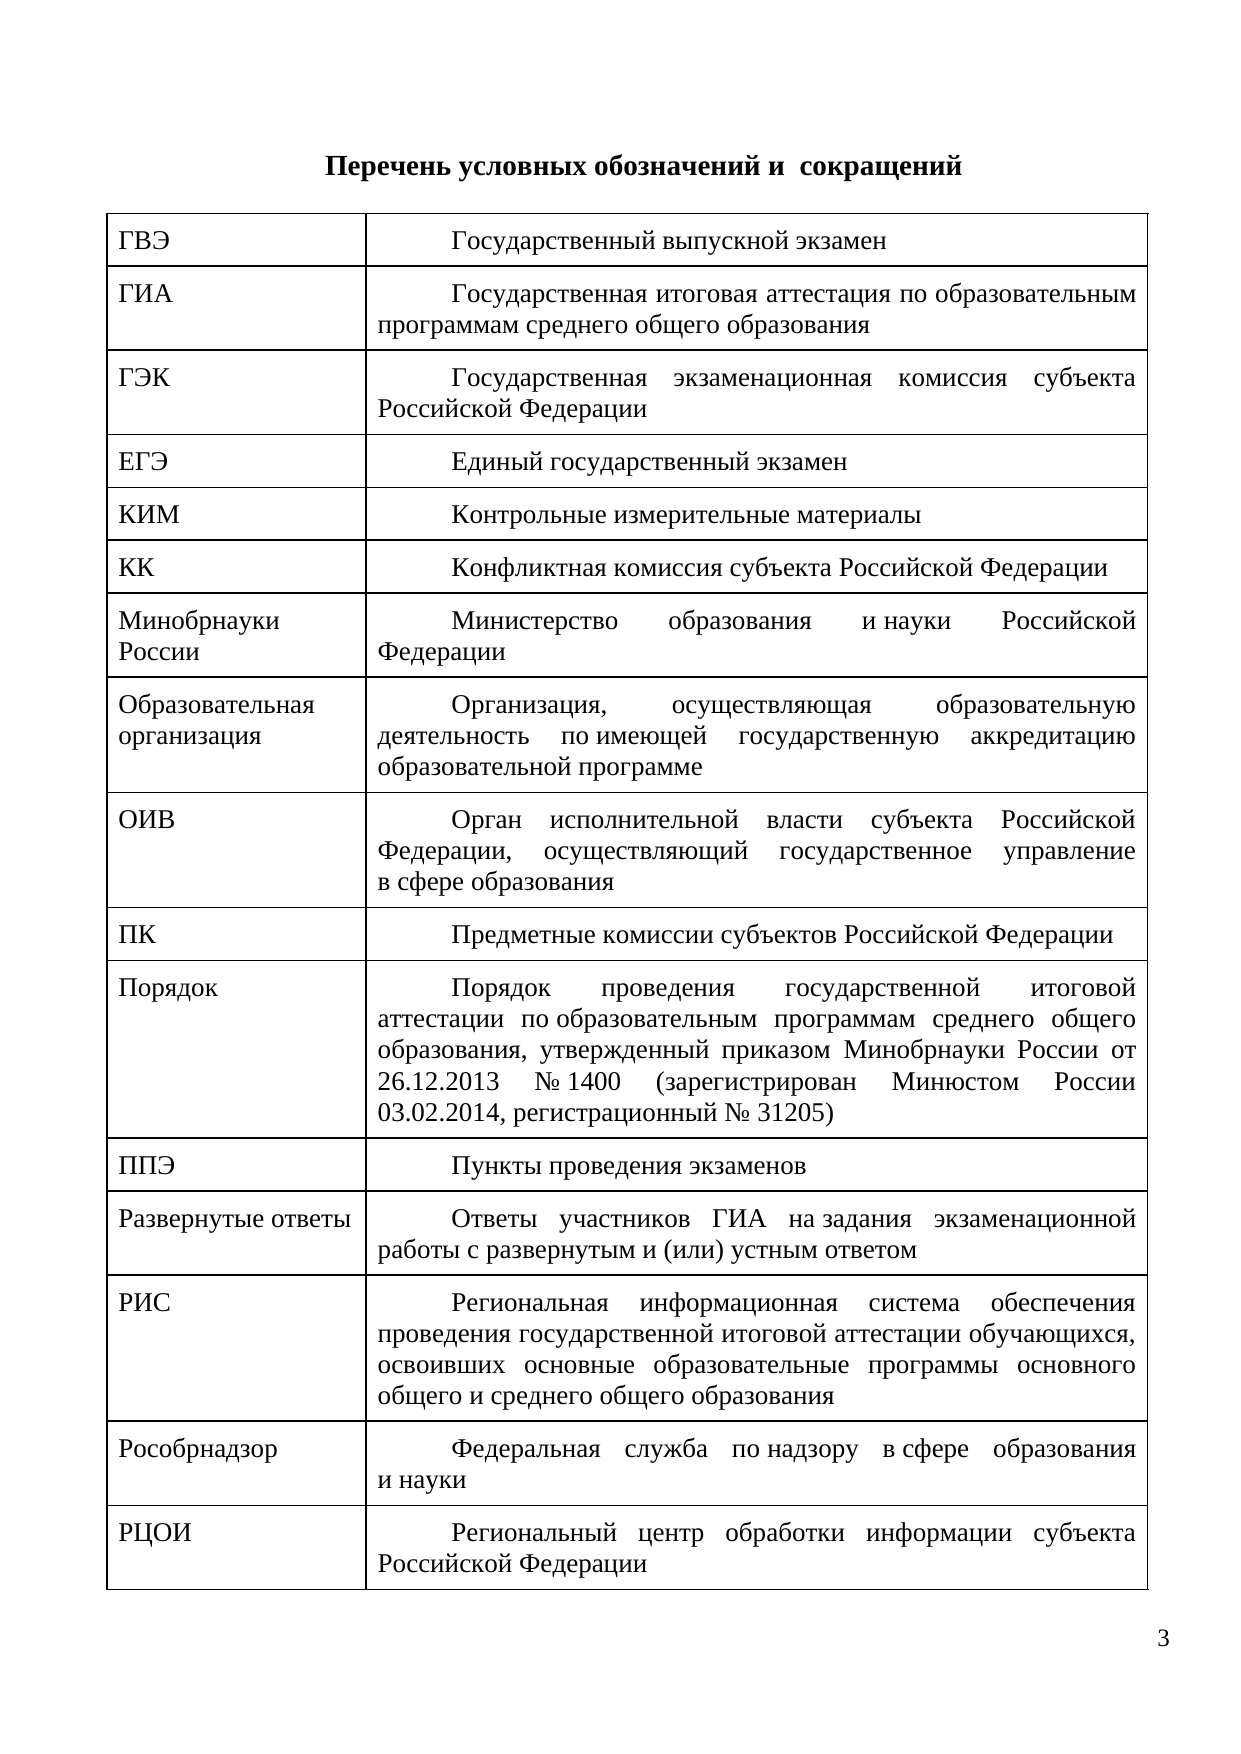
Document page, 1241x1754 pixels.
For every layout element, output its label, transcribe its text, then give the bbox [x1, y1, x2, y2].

table_cell ГИА [108, 267, 365, 349]
table_cell ППЭ [108, 1139, 365, 1190]
table_cell Образовательная организация [108, 678, 365, 791]
table_cell Государственная итоговая аттестация по образовательным программам среднего общего образования [367, 267, 1147, 349]
table_cell Развернутые ответы [108, 1192, 365, 1274]
table_cell РИС [108, 1276, 365, 1420]
table_cell Порядок [108, 961, 365, 1137]
table_cell ГЭК [108, 351, 365, 433]
table_cell Государственная экзаменационная комиссия субъекта Российской Федерации [367, 351, 1147, 433]
table_header ГВЭ [108, 214, 365, 265]
table_cell КК [108, 541, 365, 592]
table_cell Конфликтная комиссия субъекта Российской Федерации [367, 541, 1147, 592]
table_cell Федеральная служба по надзору в сфере образования и науки [367, 1422, 1147, 1504]
table_cell Министерство образования и науки Российской Федерации [367, 594, 1147, 676]
table_cell Единый государственный экзамен [367, 435, 1147, 486]
table_header Государственный выпускной экзамен [367, 214, 1147, 265]
table_cell Предметные комиссии субъектов Российской Федерации [367, 908, 1147, 959]
table_cell Минобрнауки России [108, 594, 365, 676]
table_cell ЕГЭ [108, 435, 365, 486]
table_cell Региональная информационная система обеспечения проведения государственной итоговой аттестации обучающихся, освоивших основные образовательные программы основного общего и среднего общего образования [367, 1276, 1147, 1420]
table_cell ПК [108, 908, 365, 959]
table_cell Ответы участников ГИА на задания экзаменационной работы с развернутым и (или) устным ответом [367, 1192, 1147, 1274]
table_cell Порядок проведения государственной итоговой аттестации по образовательным программам среднего общего образования, утвержденный приказом Минобрнауки России от 26.12.2013 № 1400 (зарегистрирован Минюстом России 03.02.2014, регистрационный № 31205) [367, 961, 1147, 1137]
table_cell Контрольные измерительные материалы [367, 488, 1147, 539]
table_cell Орган исполнительной власти субъекта Российской Федерации, осуществляющий государственное управление в сфере образования [367, 793, 1147, 907]
table_cell Организация, осуществляющая образовательную деятельность по имеющей государственную аккредитацию образовательной программе [367, 678, 1147, 791]
table_cell Рособрнадзор [108, 1422, 365, 1504]
table_cell ОИВ [108, 793, 365, 907]
table_cell КИМ [108, 488, 365, 539]
table_cell Региональный центр обработки информации субъекта Российской Федерации [367, 1506, 1147, 1588]
table_cell Пункты проведения экзаменов [367, 1139, 1147, 1190]
table_cell РЦОИ [108, 1506, 365, 1588]
text Перечень условных обозначений и сокращений [118, 148, 1169, 181]
